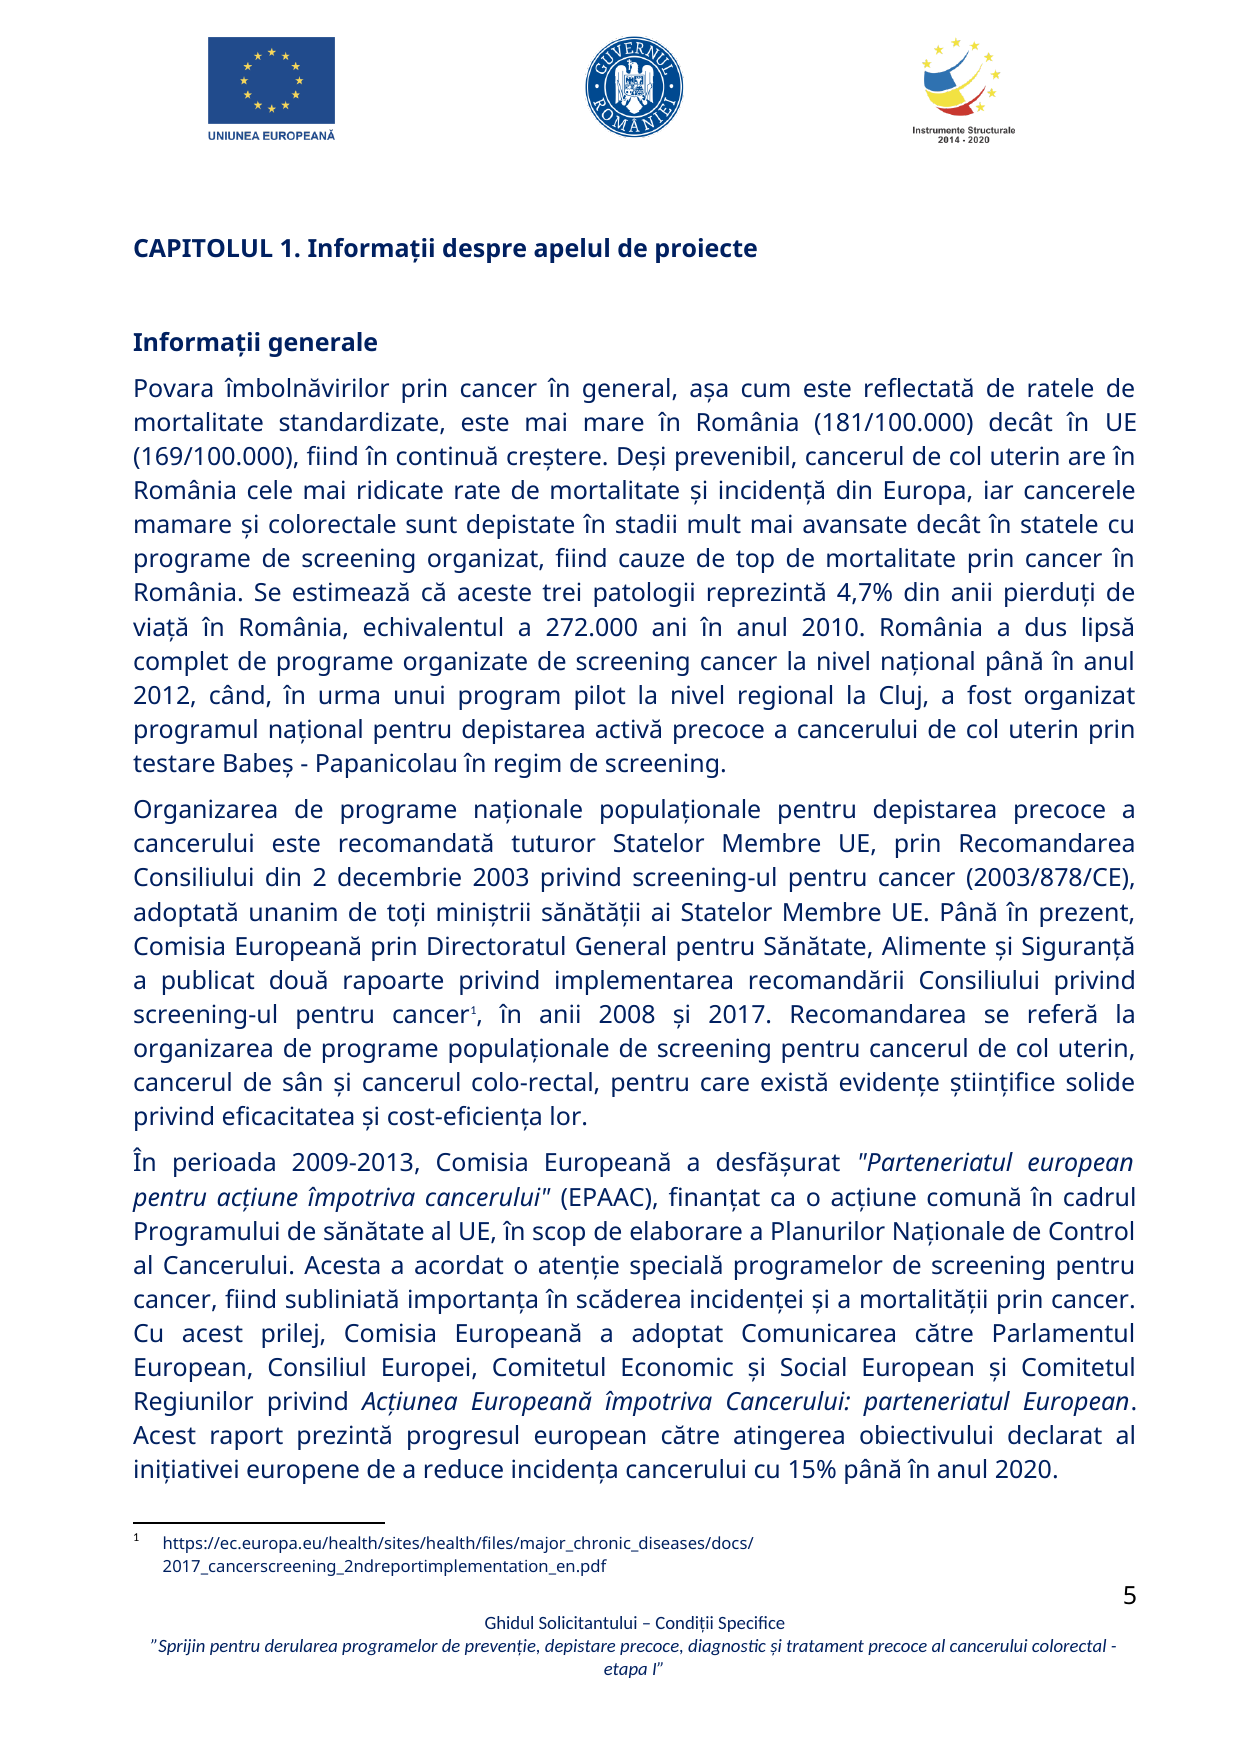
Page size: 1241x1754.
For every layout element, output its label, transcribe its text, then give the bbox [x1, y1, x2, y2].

subtitle CAPITOLUL 1. Informații despre apelul de proiecte [133, 231, 1137, 265]
picture [913, 37, 1015, 143]
text Organizarea de programe naționale populaționale pentru depistarea precoce a cancerului este recomandată tuturor Statelor Membre UE, prin Recomandarea Consiliului din 2 decembrie 2003 privind screening-ul pentru cancer (2003/878/CE), adoptată unanim de toți miniștrii sănătății ai Statelor Membre UE. Până în prezent, Comisia Europeană prin Directoratul General pentru Sănătate, Alimente și Siguranță a publicat două rapoarte privind implementarea recomandării Consiliului privind screening-ul pentru cancer, în anii 2008 și 2017. Recomandarea se referă la organizarea de programe populaționale de screening pentru cancerul de col uterin, cancerul de sân și cancerul colo-rectal, pentru care există evidențe științifice solide privind eficacitatea și cost-eficiența lor. [133, 792, 1137, 1133]
text În perioada 2009-2013, Comisia Europeană a desfășurat "Parteneriatul european pentru acțiune împotriva cancerului" (EPAAC), finanțat ca o acțiune comună în cadrul Programului de sănătate al UE, în scop de elaborare a Planurilor Naționale de Control al Cancerului. Acesta a acordat o atenție specială programelor de screening pentru cancer, fiind subliniată importanța în scăderea incidenței și a mortalității prin cancer. Cu acest prilej, Comisia Europeană a adoptat Comunicarea către Parlamentul European, Consiliul Europei, Comitetul Economic și Social European și Comitetul Regiunilor privind Acțiunea Europeană împotriva Cancerului: parteneriatul European. Acest raport prezintă progresul european către atingerea obiectivului declarat al inițiativei europene de a reduce incidența cancerului cu 15% până în anul 2020. [133, 1145, 1137, 1486]
picture [584, 35, 684, 138]
picture [208, 37, 335, 140]
text Povara îmbolnăvirilor prin cancer în general, așa cum este reflectată de ratele de mortalitate standardizate, este mai mare în România (181/100.000) decât în ​​UE (169/100.000), fiind în continuă creștere. Deși prevenibil, cancerul de col uterin are în România cele mai ridicate rate de mortalitate și incidență din Europa, iar cancerele mamare și colorectale sunt depistate în stadii mult mai avansate decât în statele cu programe de screening organizat, fiind cauze de top de mortalitate prin cancer în România. Se estimează că aceste trei patologii reprezintă 4,7% din anii pierduți de viață în România, echivalentul a 272.000 ani în anul 2010. România a dus lipsă complet de programe organizate de screening cancer la nivel național până în anul 2012, când, în urma unui program pilot la nivel regional la Cluj, a fost organizat programul național pentru depistarea activă precoce a cancerului de col uterin prin testare Babeș - Papanicolau în regim de screening. [133, 371, 1137, 779]
text Informații generale [133, 324, 1137, 358]
